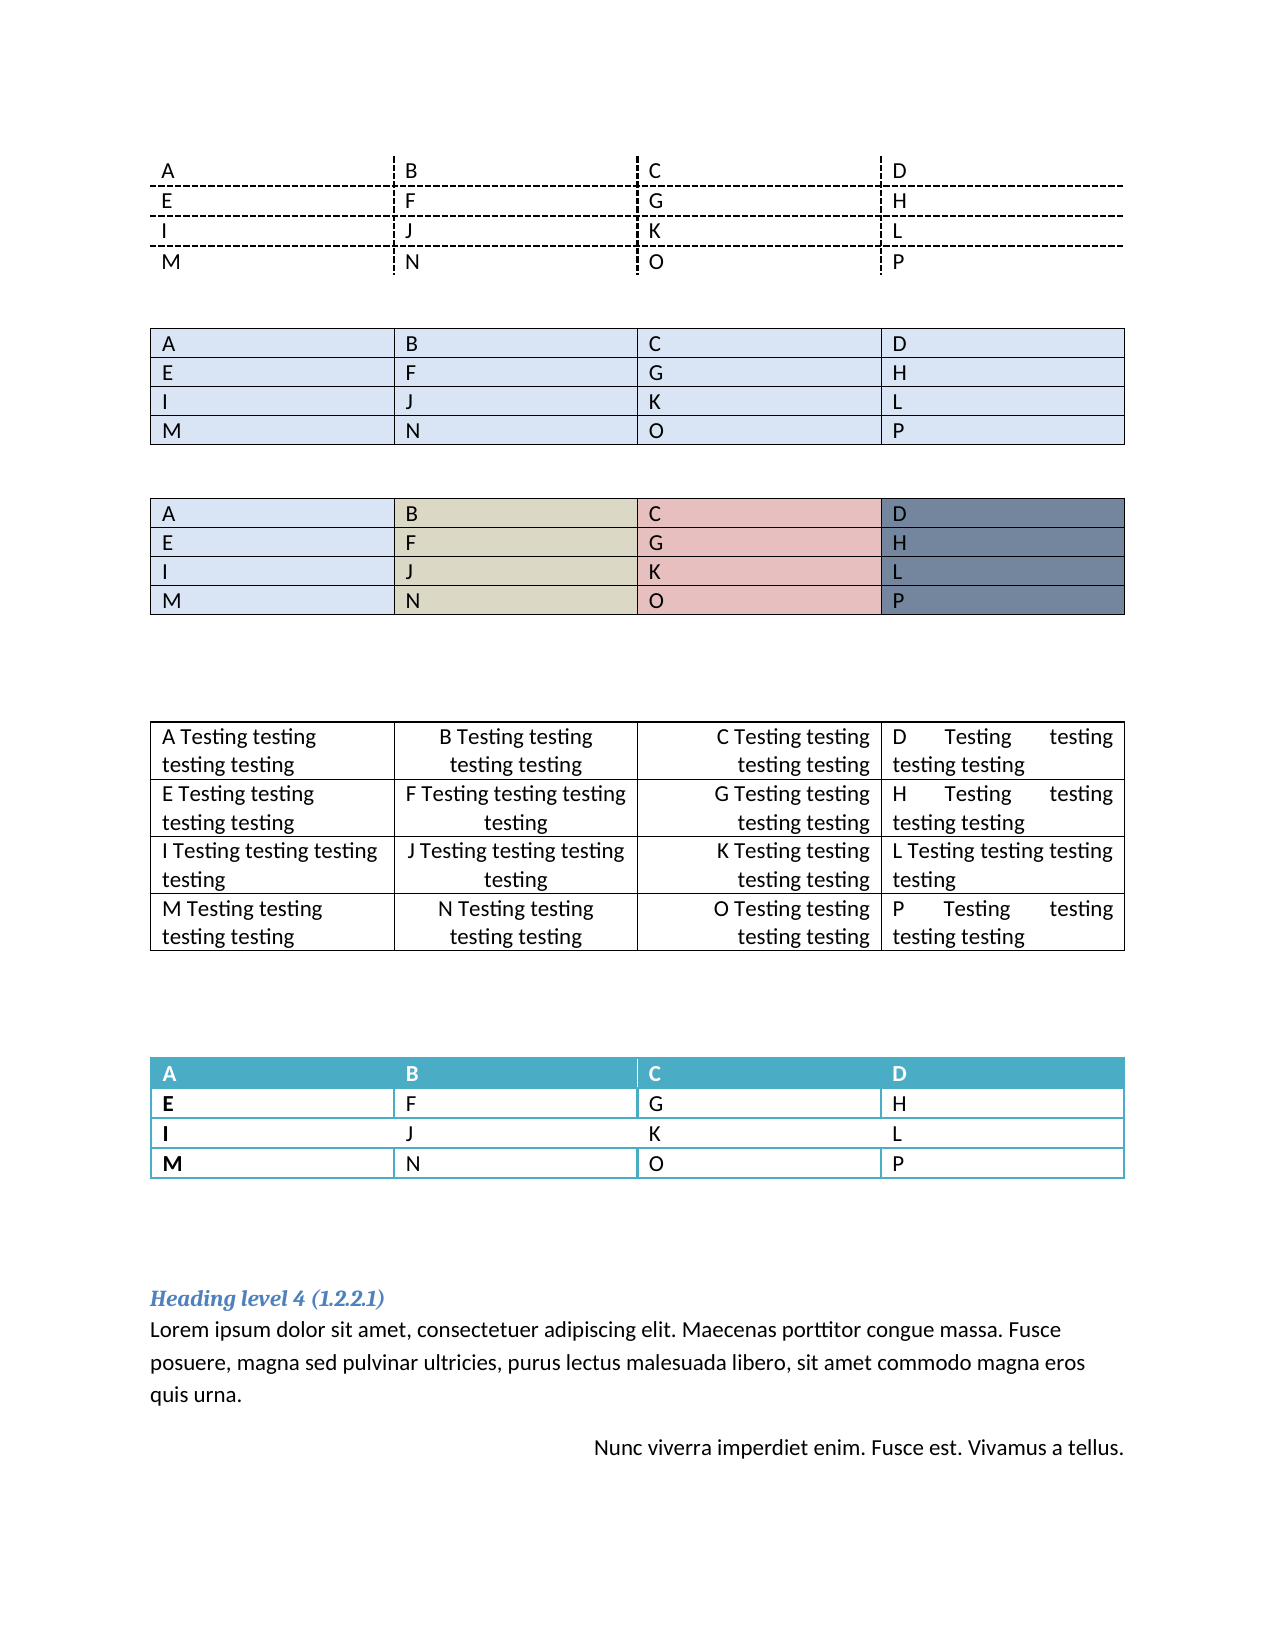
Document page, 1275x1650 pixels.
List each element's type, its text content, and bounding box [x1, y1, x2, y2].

table_cell H [882, 358, 1124, 386]
table_cell I [150, 215, 394, 245]
table_header B [394, 156, 637, 184]
table_cell P [882, 1149, 1123, 1177]
table_cell H [882, 1089, 1123, 1117]
table_cell G [639, 1089, 880, 1117]
table_cell L [882, 557, 1124, 585]
table_cell P [881, 245, 1125, 275]
table_cell M Testing testing testing testing [151, 894, 394, 950]
table_cell J [395, 387, 637, 415]
table_cell J [394, 1119, 637, 1147]
table_header C [638, 499, 881, 527]
table_cell O [639, 1149, 880, 1177]
table_cell O Testing testing testing testing [638, 894, 881, 950]
table_cell J [394, 215, 637, 245]
table_cell H Testing testing testing testing [882, 780, 1124, 836]
table_cell F [394, 185, 637, 214]
table_cell I Testing testing testing testing [151, 837, 394, 893]
table_cell I [152, 1119, 394, 1147]
table_header C [638, 156, 881, 184]
table_cell G [638, 185, 881, 214]
table_cell M [151, 416, 394, 444]
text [150, 1316, 1125, 1408]
table_cell I [151, 557, 394, 585]
table_header A [152, 1059, 394, 1087]
table_cell M [150, 245, 394, 275]
text Nunc viverra imperdiet enim. Fusce est. Vivamus a tellus. [150, 1433, 1125, 1461]
table_header B [395, 329, 637, 357]
table_cell F [395, 358, 637, 386]
table_cell K [638, 215, 881, 245]
table_cell E Testing testing testing testing [151, 780, 394, 836]
table_cell F [395, 1089, 636, 1117]
table_cell N [395, 1149, 636, 1177]
table_cell E [151, 528, 394, 556]
table_cell H [882, 528, 1124, 556]
table_header D Testing testing testing testing [882, 723, 1124, 778]
table_header B [395, 499, 637, 527]
table_cell P [882, 586, 1124, 614]
table_cell K [638, 557, 881, 585]
table_header A Testing testing testing testing [151, 723, 394, 778]
table_header D [881, 1059, 1123, 1087]
table_cell M [151, 586, 394, 614]
table_cell K Testing testing testing testing [638, 837, 881, 893]
table_cell F Testing testing testing testing [395, 780, 637, 836]
table_cell E [151, 358, 394, 386]
table_header C [638, 329, 881, 357]
table_cell J [395, 557, 637, 585]
table_cell F [395, 528, 637, 556]
table_cell N Testing testing testing testing [395, 894, 637, 950]
table_cell K [638, 387, 881, 415]
table_cell P Testing testing testing testing [882, 894, 1124, 950]
table_cell L [881, 1119, 1123, 1147]
table_header A [150, 156, 394, 184]
table_cell L [882, 387, 1124, 415]
table_cell I [151, 387, 394, 415]
table_cell K [638, 1119, 881, 1147]
table_header A [151, 499, 394, 527]
table_header B Testing testing testing testing [395, 723, 637, 778]
table_cell P [882, 416, 1124, 444]
table_header C Testing testing testing testing [638, 723, 881, 778]
table_cell N [394, 245, 637, 275]
table_cell O [638, 416, 881, 444]
table_cell G [638, 358, 881, 386]
table_cell G [638, 528, 881, 556]
table_cell E [152, 1089, 393, 1117]
table_header D [882, 329, 1124, 357]
table_cell E [150, 185, 394, 214]
subtitle Heading level 4 (1.2.2.1) [150, 1285, 1125, 1312]
table_cell N [395, 416, 637, 444]
table_cell O [638, 245, 881, 275]
table_cell O [638, 586, 881, 614]
table_cell L Testing testing testing testing [882, 837, 1124, 893]
table_cell H [881, 185, 1125, 214]
table_header B [394, 1059, 637, 1087]
table_cell G Testing testing testing testing [638, 780, 881, 836]
table_cell J Testing testing testing testing [395, 837, 637, 893]
table_header D [881, 156, 1125, 184]
table_cell N [395, 586, 637, 614]
table_cell L [881, 215, 1125, 245]
table_header C [638, 1059, 881, 1087]
table_header D [882, 499, 1124, 527]
table_header A [151, 329, 394, 357]
table_cell M [152, 1149, 393, 1177]
